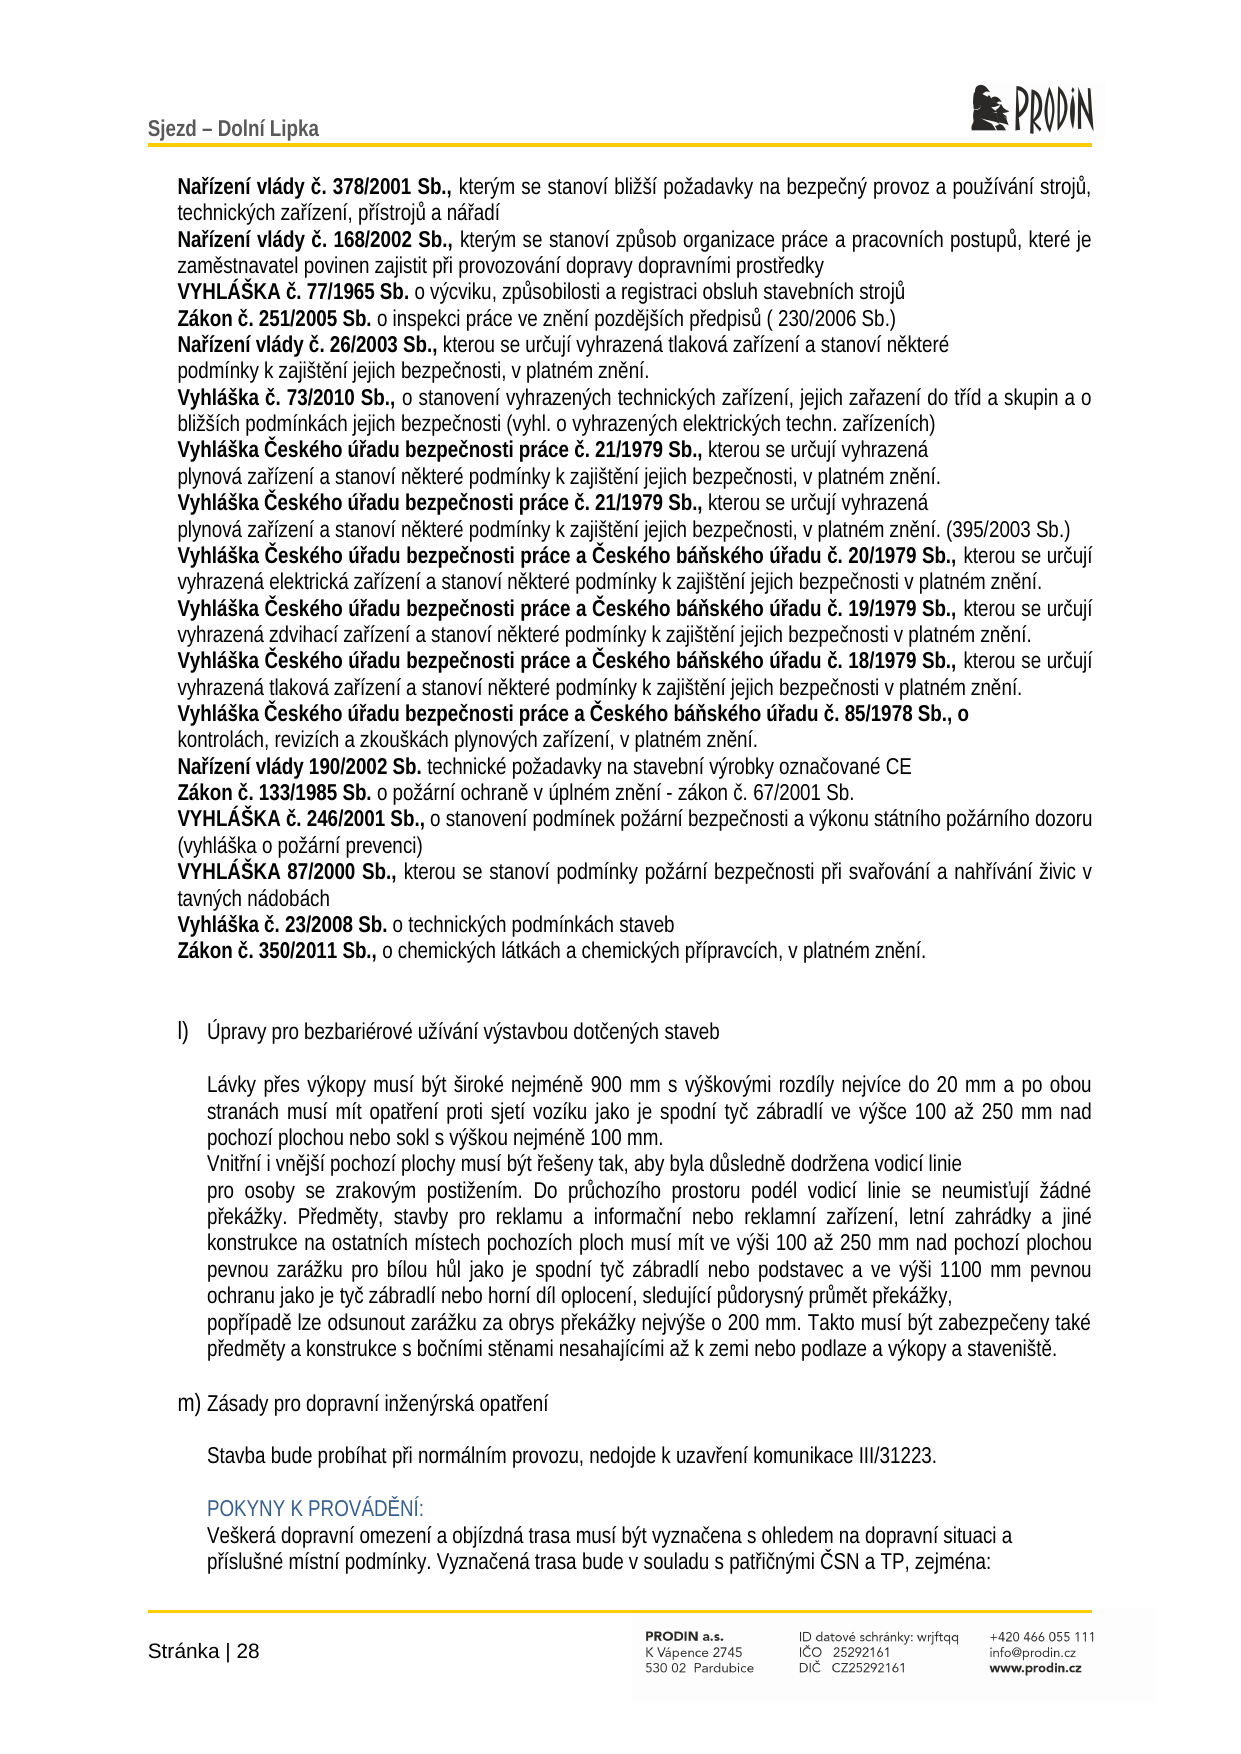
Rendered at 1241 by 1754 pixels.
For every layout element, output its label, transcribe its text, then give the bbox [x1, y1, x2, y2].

text VYHLÁŠKA 87/2000 Sb., kterou se stanoví podmínky požární bezpečnosti při svařování a nahřívání živic v tavných nádobách [177, 858, 1093, 911]
list Zásady pro dopravní inženýrská opatření [177, 1387, 1092, 1416]
text Vyhláška Českého úřadu bezpečnosti práce a Českého báňského úřadu č. 19/1979 Sb., kterou se určují vyhrazená zdvihací zařízení a stanoví některé podmínky k zajištění jejich bezpečnosti v platném znění. [177, 594, 1093, 647]
list popřípadě lze odsunout zarážku za obrys překážky nejvýše o 200 mm. Takto musí být zabezpečeny také předměty a konstrukce s bočními stěnami nesahajícími až k zemi nebo podlaze a výkopy a staveniště. [207, 1308, 1092, 1361]
text Veškerá dopravní omezení a objízdná trasa musí být vyznačena s ohledem na dopravní situaci a příslušné místní podmínky. Vyznačená trasa bude v souladu s patřičnými ČSN a TP, zejména: [207, 1522, 1092, 1574]
text Nařízení vlády 190/2002 Sb. technické požadavky na stavební výrobky označované CE [177, 753, 1093, 779]
text Vyhláška Českého úřadu bezpečnosti práce a Českého báňského úřadu č. 20/1979 Sb., kterou se určují vyhrazená elektrická zařízení a stanoví některé podmínky k zajištění jejich bezpečnosti v platném znění. [177, 542, 1093, 594]
text kontrolách, revizích a zkouškách plynových zařízení, v platném znění. [177, 726, 1093, 753]
text Vyhláška č. 73/2010 Sb., o stanovení vyhrazených technických zařízení, jejich zařazení do tříd a skupin a o bližších podmínkách jejich bezpečnosti (vyhl. o vyhrazených elektrických techn. zařízeních) [177, 384, 1093, 436]
picture [632, 1608, 1157, 1703]
text Vnitřní i vnější pochozí plochy musí být řešeny tak, aby byla důsledně dodržena vodicí linie [207, 1150, 1092, 1177]
list Úpravy pro bezbariérové užívání výstavbou dotčených staveb [177, 1016, 1092, 1045]
text Nařízení vlády č. 378/2001 Sb., kterým se stanoví bližší požadavky na bezpečný provoz a používání strojů, technických zařízení, přístrojů a nářadí [177, 173, 1093, 226]
text podmínky k zajištění jejich bezpečnosti, v platném znění. [177, 357, 1093, 384]
text plynová zařízení a stanoví některé podmínky k zajištění jejich bezpečnosti, v platném znění. (395/2003 Sb.) [177, 516, 1093, 542]
text Vyhláška Českého úřadu bezpečnosti práce č. 21/1979 Sb., kterou se určují vyhrazená [177, 489, 1093, 516]
text Lávky přes výkopy musí být široké nejméně 900 mm s výškovými rozdíly nejvíce do 20 mm a po obou stranách musí mít opatření proti sjetí vozíku jako je spodní tyč zábradlí ve výšce 100 až 250 mm nad pochozí plochou nebo sokl s výškou nejméně 100 mm. [207, 1071, 1092, 1150]
text Vyhláška Českého úřadu bezpečnosti práce č. 21/1979 Sb., kterou se určují vyhrazená [177, 436, 1093, 463]
picture [968, 81, 1106, 139]
text Vyhláška Českého úřadu bezpečnosti práce a Českého báňského úřadu č. 85/1978 Sb., o [177, 700, 1093, 726]
text POKYNY K PROVÁDĚNÍ: [207, 1495, 1092, 1522]
text plynová zařízení a stanoví některé podmínky k zajištění jejich bezpečnosti, v platném znění. [177, 463, 1093, 489]
text pro osoby se zrakovým postižením. Do průchozího prostoru podél vodicí linie se neumisťují žádné překážky. Předměty, stavby pro reklamu a informační nebo reklamní zařízení, letní zahrádky a jiné konstrukce na ostatních místech pochozích ploch musí mít ve výši 100 až 250 mm nad pochozí plochou pevnou zarážku pro bílou hůl jako je spodní tyč zábradlí nebo podstavec a ve výši 1100 mm pevnou ochranu jako je tyč zábradlí nebo horní díl oplocení, sledující půdorysný průmět překážky, [207, 1177, 1092, 1308]
text Vyhláška Českého úřadu bezpečnosti práce a Českého báňského úřadu č. 18/1979 Sb., kterou se určují vyhrazená tlaková zařízení a stanoví některé podmínky k zajištění jejich bezpečnosti v platném znění. [177, 647, 1093, 700]
text Zákon č. 133/1985 Sb. o požární ochraně v úplném znění - zákon č. 67/2001 Sb. [177, 779, 1093, 805]
text VYHLÁŠKA č. 77/1965 Sb. o výcviku, způsobilosti a registraci obsluh stavebních strojů [177, 278, 1093, 305]
text Zákon č. 251/2005 Sb. o inspekci práce ve znění pozdějších předpisů ( 230/2006 Sb.) [177, 305, 1093, 331]
text Nařízení vlády č. 26/2003 Sb., kterou se určují vyhrazená tlaková zařízení a stanoví některé [177, 331, 1093, 357]
text Vyhláška č. 23/2008 Sb. o technických podmínkách staveb [177, 911, 1093, 937]
text VYHLÁŠKA č. 246/2001 Sb., o stanovení podmínek požární bezpečnosti a výkonu státního požárního dozoru (vyhláška o požární prevenci) [177, 805, 1093, 858]
text Nařízení vlády č. 168/2002 Sb., kterým se stanoví způsob organizace práce a pracovních postupů, které je zaměstnavatel povinen zajistit při provozování dopravy dopravními prostředky [177, 226, 1093, 278]
text Stavba bude probíhat při normálním provozu, nedojde k uzavření komunikace III/31223. [207, 1442, 1092, 1469]
text Zákon č. 350/2011 Sb., o chemických látkách a chemických přípravcích, v platném znění. [177, 937, 1093, 963]
